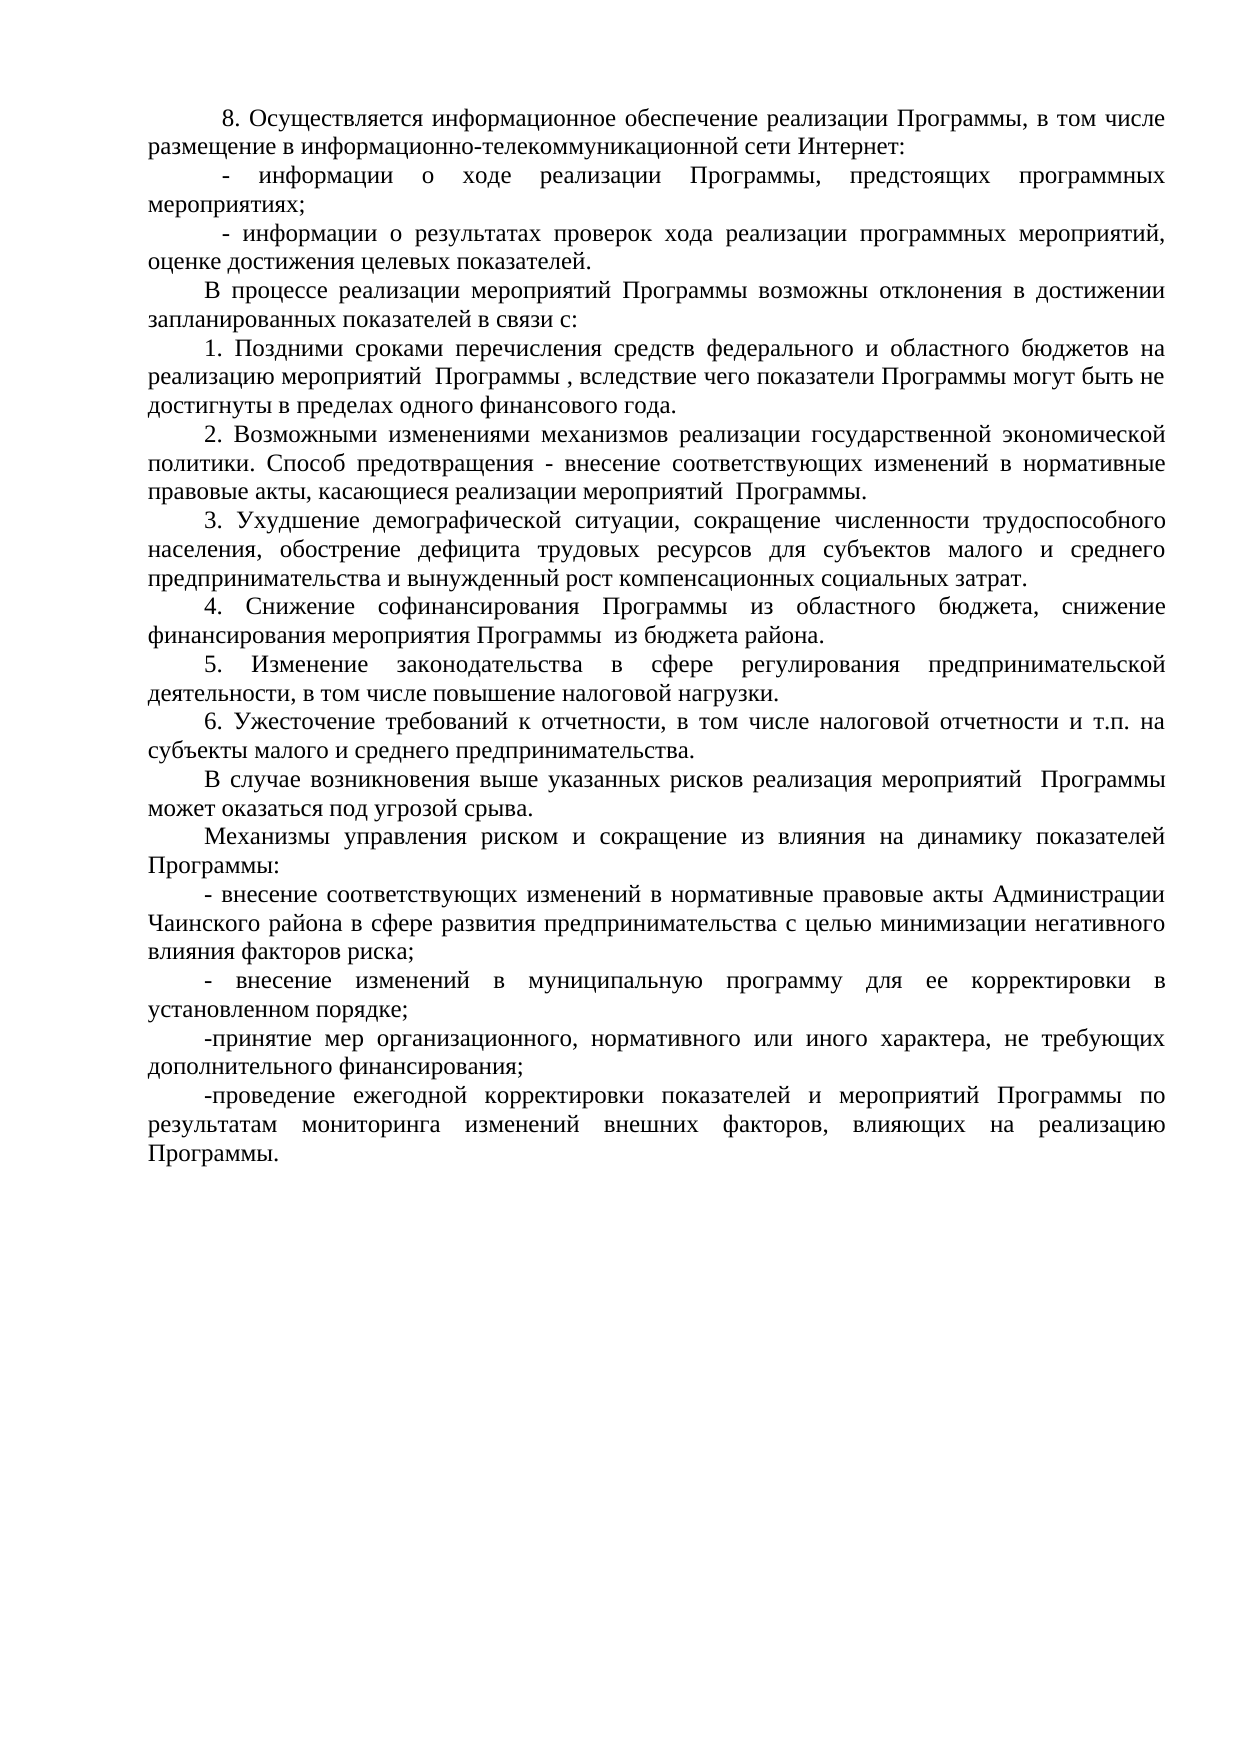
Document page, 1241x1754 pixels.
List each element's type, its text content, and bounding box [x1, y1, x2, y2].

text 5. Изменение законодательства в сфере регулирования предпринимательской деятельности, в том числе повышение налоговой нагрузки. [148, 649, 1167, 706]
text В случае возникновения выше указанных рисков реализация мероприятий Программы может оказаться под угрозой срыва. [148, 764, 1167, 821]
text - информации о ходе реализации Программы, предстоящих программных мероприятиях; [148, 160, 1167, 218]
text - информации о результатах проверок хода реализации программных мероприятий, оценке достижения целевых показателей. [148, 218, 1167, 275]
text 8. Осуществляется информационное обеспечение реализации Программы, в том числе размещение в информационно-телекоммуникационной сети Интернет: [148, 103, 1167, 160]
text В процессе реализации мероприятий Программы возможны отклонения в достижении запланированных показателей в связи с: [148, 275, 1167, 333]
text 3. Ухудшение демографической ситуации, сокращение численности трудоспособного населения, обострение дефицита трудовых ресурсов для субъектов малого и среднего предпринимательства и вынужденный рост компенсационных социальных затрат. [148, 505, 1167, 591]
text - внесение соответствующих изменений в нормативные правовые акты Администрации Чаинского района в сфере развития предпринимательства с целью минимизации негативного влияния факторов риска; [148, 879, 1167, 965]
text -принятие мер организационного, нормативного или иного характера, не требующих дополнительного финансирования; [148, 1023, 1167, 1080]
text 2. Возможными изменениями механизмов реализации государственной экономической политики. Способ предотвращения - внесение соответствующих изменений в нормативные правовые акты, касающиеся реализации мероприятий Программы. [148, 419, 1167, 505]
text -проведение ежегодной корректировки показателей и мероприятий Программы по результатам мониторинга изменений внешних факторов, влияющих на реализацию Программы. [148, 1080, 1167, 1166]
text 1. Поздними сроками перечисления средств федерального и областного бюджетов на реализацию мероприятий Программы , вследствие чего показатели Программы могут быть не достигнуты в пределах одного финансового года. [148, 333, 1167, 419]
text - внесение изменений в муниципальную программу для ее корректировки в установленном порядке; [148, 965, 1167, 1023]
text 6. Ужесточение требований к отчетности, в том числе налоговой отчетности и т.п. на субъекты малого и среднего предпринимательства. [148, 706, 1167, 764]
text Механизмы управления риском и сокращение из влияния на динамику показателей Программы: [148, 821, 1167, 879]
text 4. Снижение софинансирования Программы из областного бюджета, снижение финансирования мероприятия Программы из бюджета района. [148, 591, 1167, 649]
